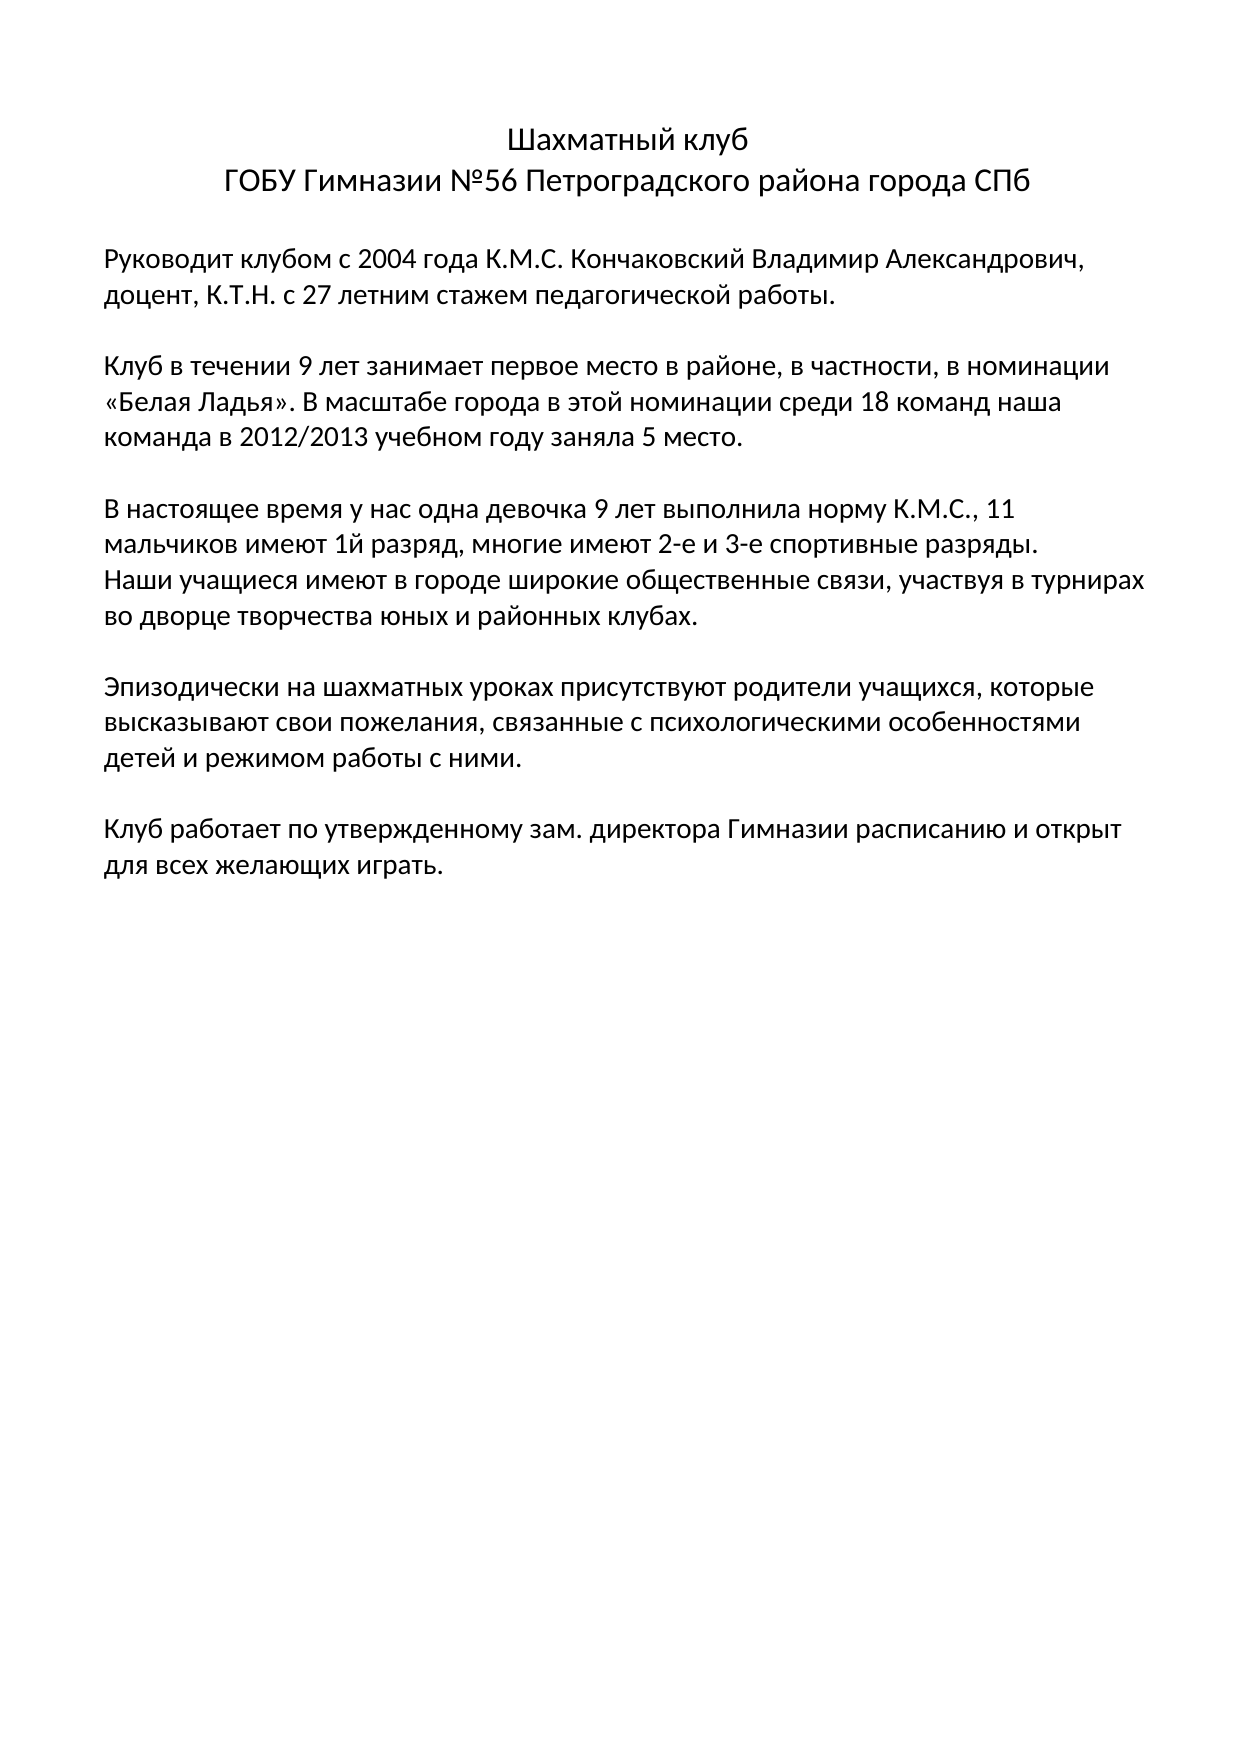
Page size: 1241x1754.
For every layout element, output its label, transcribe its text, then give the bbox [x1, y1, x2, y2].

text Клуб в течении 9 лет занимает первое место в районе, в частности, в номинации «Белая Ладья». В масштабе города в этой номинации среди 18 команд наша команда в 2012/2013 учебном году заняла 5 место. [103, 347, 1152, 454]
text Наши учащиеся имеют в городе широкие общественные связи, участвуя в турнирах во дворце творчества юных и районных клубах. [103, 561, 1152, 632]
text Руководит клубом с 2004 года К.М.С. Кончаковский Владимир Александрович, доцент, К.Т.Н. с 27 летним стажем педагогической работы. [103, 240, 1152, 312]
text Клуб работает по утвержденному зам. директора Гимназии расписанию и открыт для всех желающих играть. [103, 810, 1152, 882]
text В настоящее время у нас одна девочка 9 лет выполнила норму К.М.С., 11 мальчиков имеют 1й разряд, многие имеют 2-е и 3-е спортивные разряды. [103, 490, 1152, 561]
text Шахматный клуб [103, 118, 1152, 159]
text ГОБУ Гимназии №56 Петроградского района города СПб [103, 159, 1152, 199]
text Эпизодически на шахматных уроках присутствуют родители учащихся, которые высказывают свои пожелания, связанные с психологическими особенностями детей и режимом работы с ними. [103, 668, 1152, 775]
